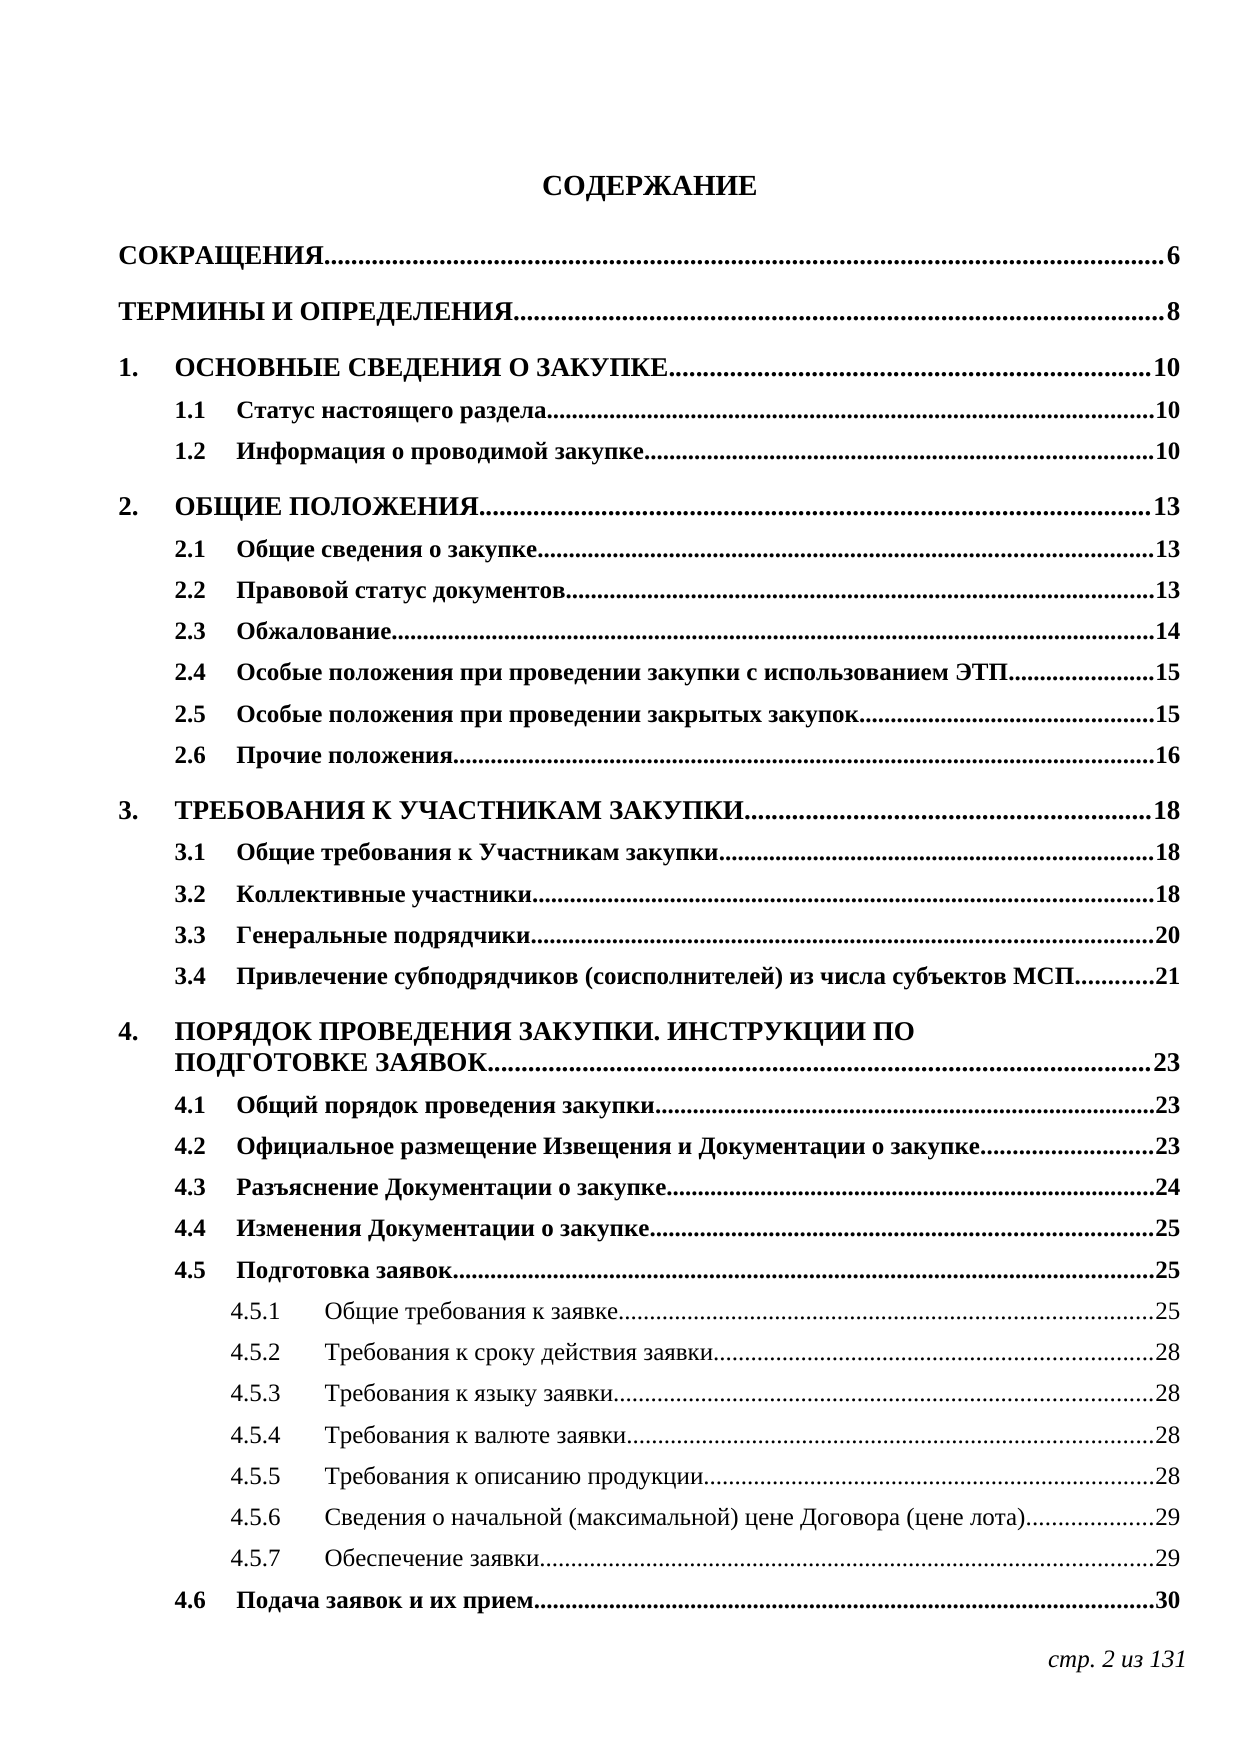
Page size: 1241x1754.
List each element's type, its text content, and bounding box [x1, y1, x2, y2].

text 3.2 Коллективные участники 18 [174, 879, 1093, 907]
text 4.2 Официальное размещение Извещения и Документации о закупке 23 [174, 1131, 1093, 1160]
text 2.2 Правовой статус документов 13 [174, 575, 1093, 604]
text 2. ОБЩИЕ ПОЛОЖЕНИЯ 13 [118, 490, 1063, 521]
text 4. ПОРЯДОК ПРОВЕДЕНИЯ ЗАКУПКИ. ИНСТРУКЦИИ ПО ПОДГОТОВКЕ ЗАЯВОК 23 [118, 1015, 1063, 1077]
text СОКРАЩЕНИЯ 6 [118, 239, 1063, 270]
text 4.5.3 Требования к языку заявки 28 [230, 1378, 1063, 1407]
text 4.5.7 Обеспечение заявки 29 [230, 1543, 1063, 1572]
text 1.1 Статус настоящего раздела 10 [174, 395, 1093, 424]
text 3.4 Привлечение субподрядчиков (соисполнителей) из числа субъектов МСП 21 [174, 961, 1093, 990]
text 4.4 Изменения Документации о закупке 25 [174, 1213, 1093, 1242]
text 2.3 Обжалование 14 [174, 616, 1093, 645]
text 1. ОСНОВНЫЕ СВЕДЕНИЯ О ЗАКУПКЕ 10 [118, 351, 1063, 383]
text 4.3 Разъяснение Документации о закупке 24 [174, 1172, 1093, 1201]
text 1.2 Информация о проводимой закупке 10 [174, 436, 1093, 465]
text 4.5.6 Сведения о начальной (максимальной) цене Договора (цене лота) 29 [230, 1502, 1063, 1531]
text 4.5.2 Требования к сроку действия заявки 28 [230, 1337, 1063, 1366]
text 4.5 Подготовка заявок 25 [174, 1255, 1093, 1283]
text 2.1 Общие сведения о закупке 13 [174, 534, 1093, 562]
text 4.5.5 Требования к описанию продукции 28 [230, 1461, 1063, 1490]
text 4.5.4 Требования к валюте заявки 28 [230, 1420, 1063, 1448]
text 3. ТРЕБОВАНИЯ К УЧАСТНИКАМ ЗАКУПКИ 18 [118, 794, 1063, 825]
text 3.3 Генеральные подрядчики 20 [174, 920, 1093, 949]
text 3.1 Общие требования к Участникам закупки 18 [174, 837, 1093, 866]
text 4.1 Общий порядок проведения закупки 23 [174, 1090, 1093, 1118]
text 4.5.1 Общие требования к заявке 25 [230, 1296, 1063, 1325]
text ТЕРМИНЫ И ОПРЕДЕЛЕНИЯ 8 [118, 295, 1063, 326]
text 2.6 Прочие положения 16 [174, 740, 1093, 769]
text 2.5 Особые положения при проведении закрытых закупок 15 [174, 699, 1093, 727]
text 4.6 Подача заявок и их прием 30 [174, 1585, 1093, 1613]
text СОДЕРЖАНИЕ [118, 168, 1181, 202]
text 2.4 Особые положения при проведении закупки с использованием ЭТП 15 [174, 657, 1093, 686]
